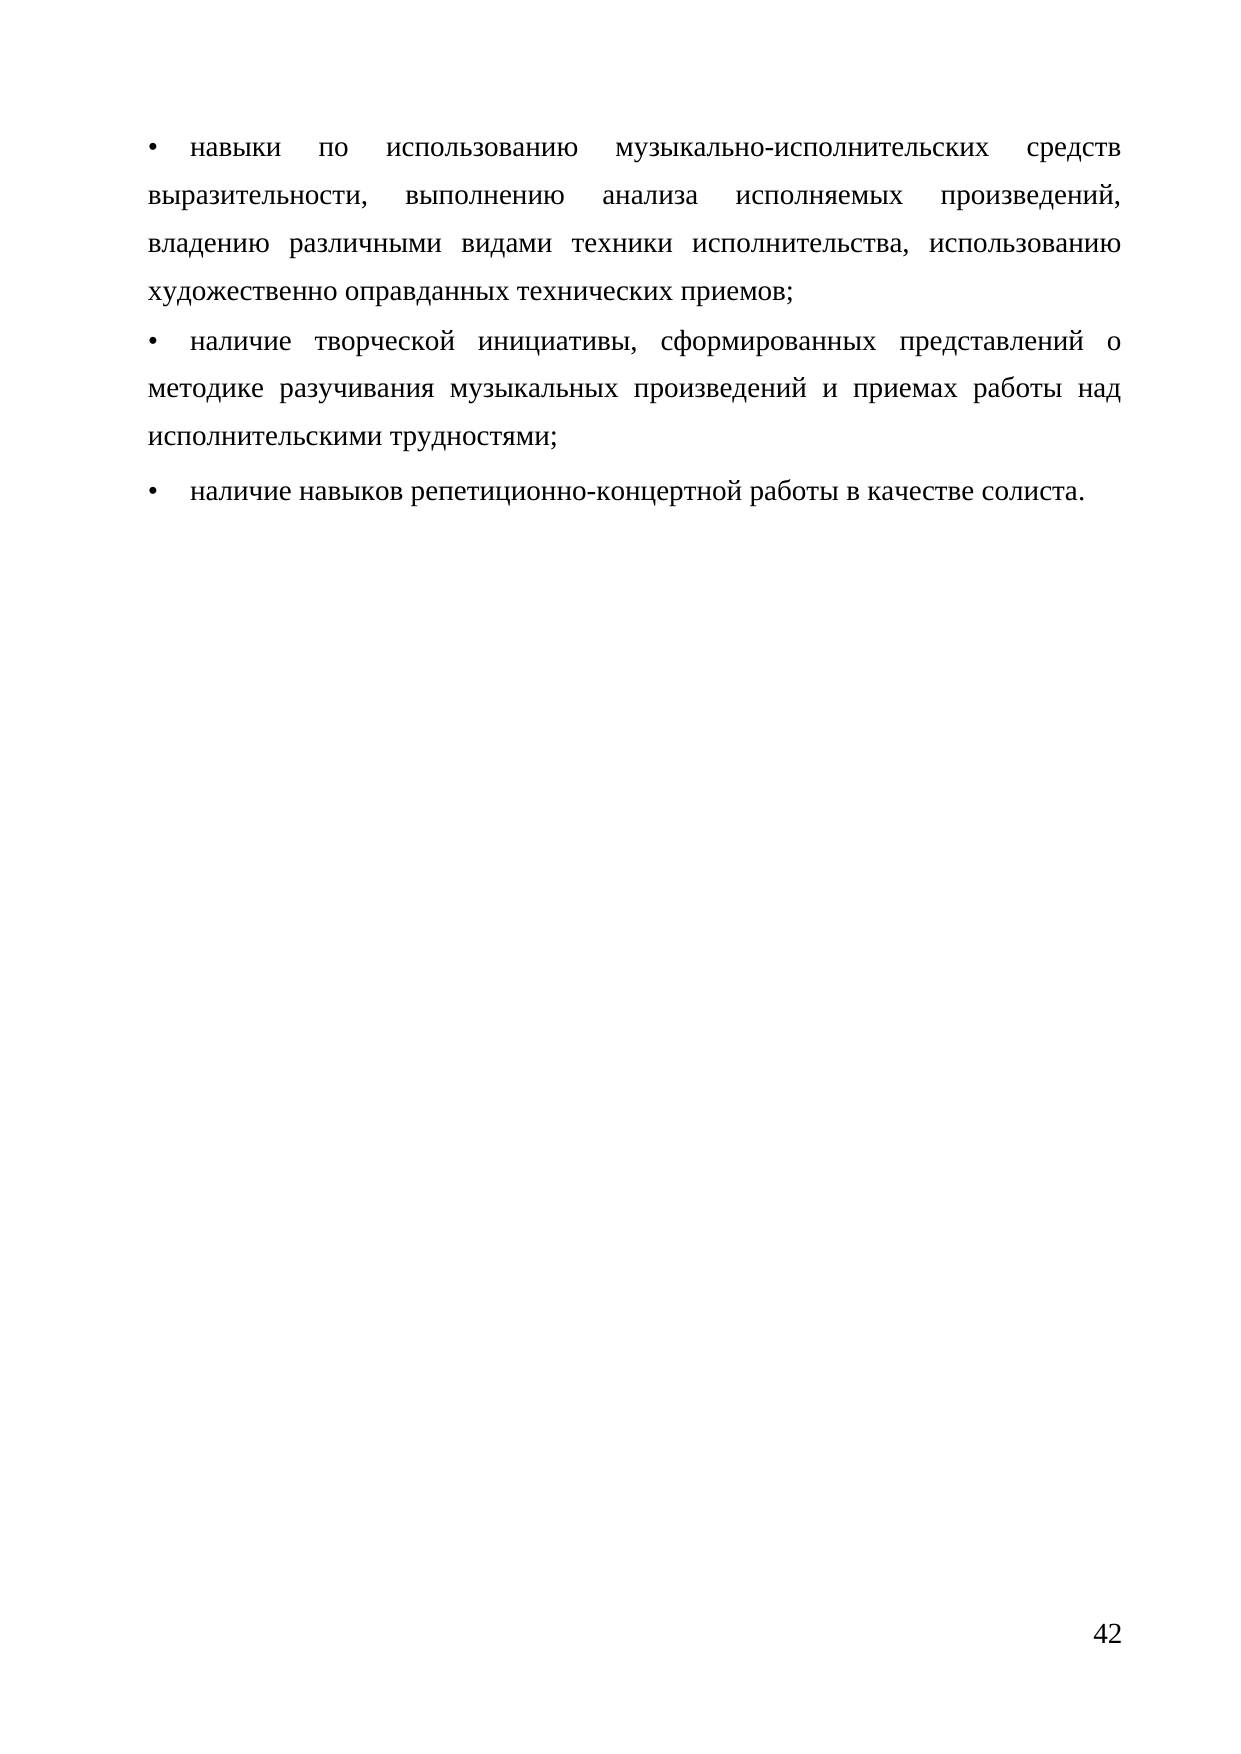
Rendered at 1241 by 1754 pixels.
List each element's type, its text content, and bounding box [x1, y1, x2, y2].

list наличие творческой инициативы, сформированных представлений о методике разучивания музыкальных произведений и приемах работы над исполнительскими трудностями; [148, 312, 1122, 454]
list навыки по использованию музыкально-исполнительских средств выразительности, выполнению анализа исполняемых произведений, владению различными видами техники исполнительства, использованию художественно оправданных технических приемов; [148, 118, 1122, 310]
list наличие навыков репетиционно-концертной работы в качестве солиста. [148, 473, 1122, 507]
